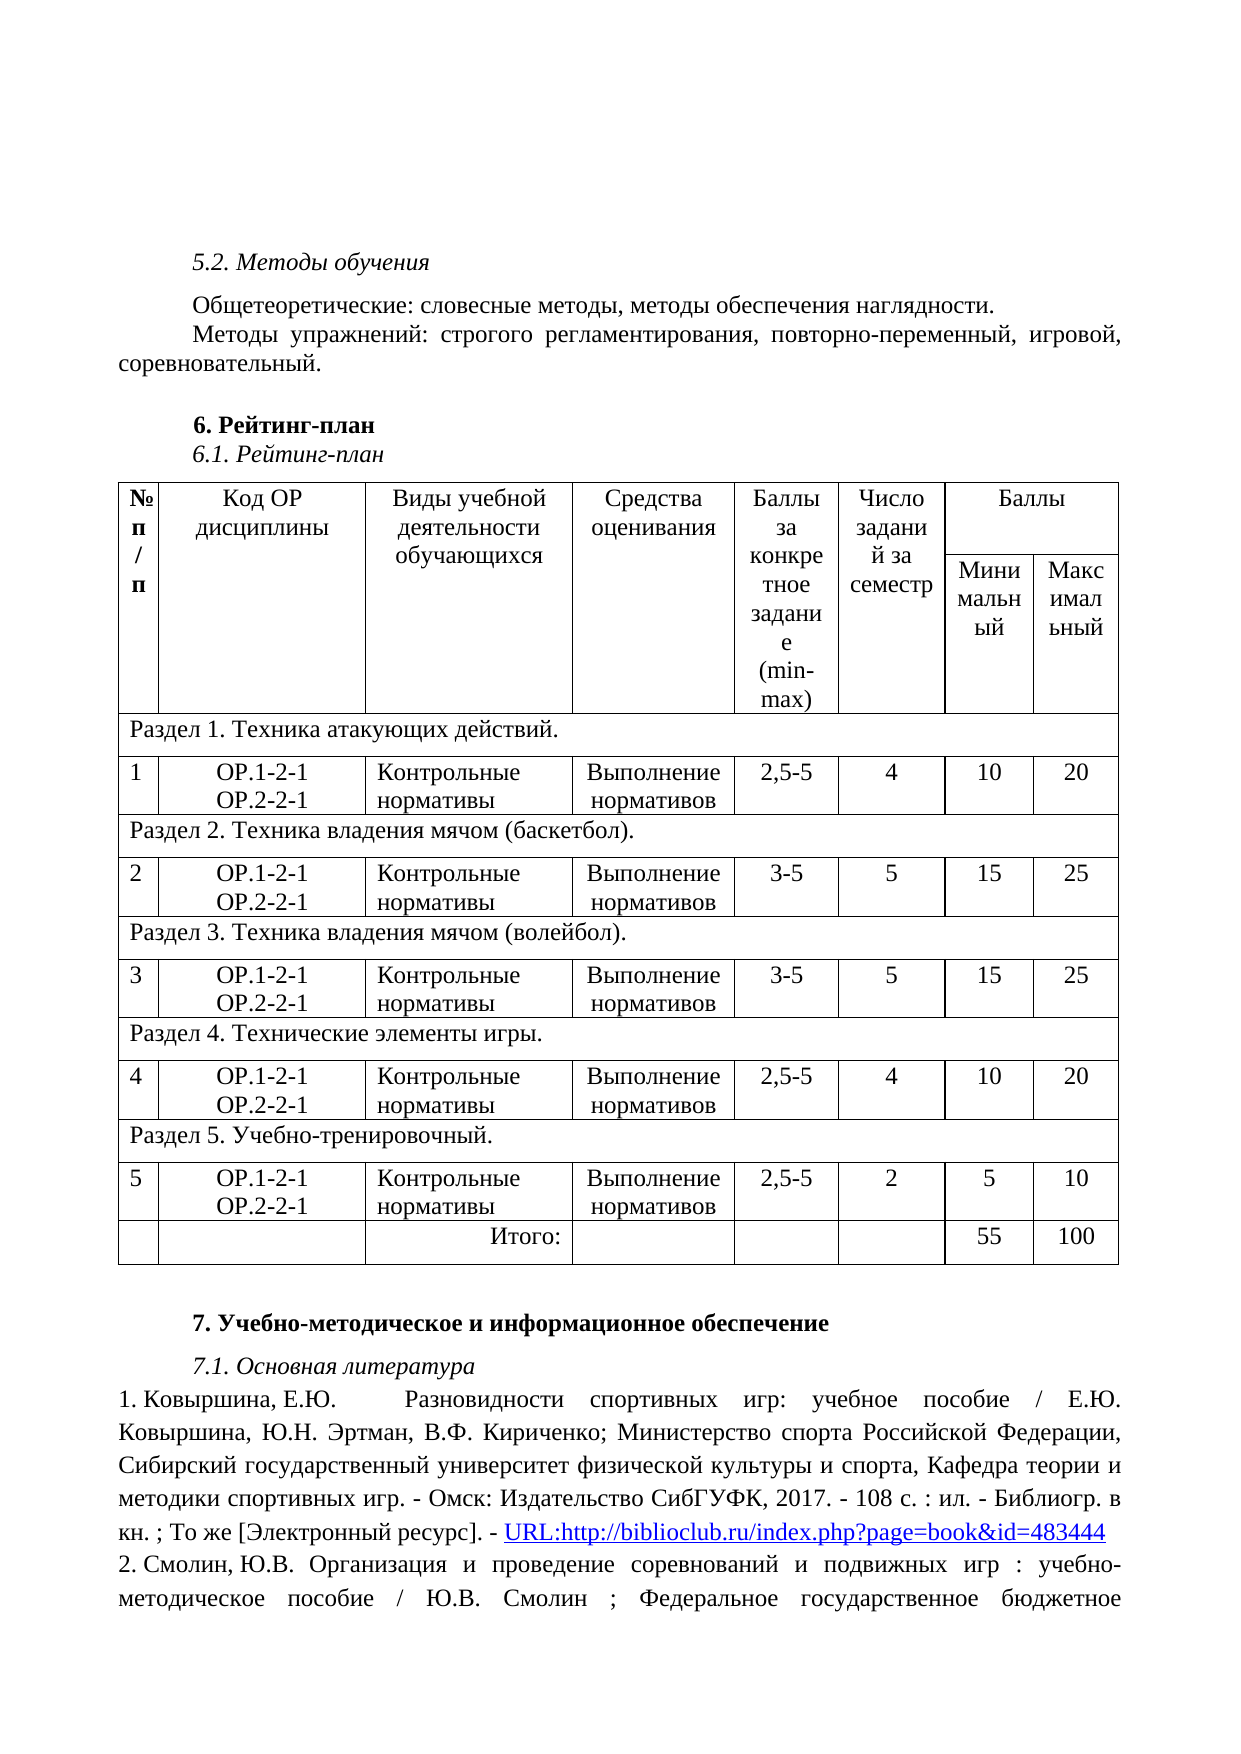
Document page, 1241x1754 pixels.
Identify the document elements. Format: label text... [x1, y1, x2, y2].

table_cell 4 [119, 1061, 158, 1119]
table_cell 25 [1034, 858, 1118, 916]
table_cell 2 [119, 858, 158, 916]
table_cell 5 [839, 858, 944, 916]
table_cell 4 [839, 757, 944, 814]
table_cell 3-5 [735, 960, 838, 1017]
table_cell 15 [946, 858, 1033, 916]
table_cell ОР.1-2-1 ОР.2-2-1 [159, 1061, 365, 1119]
table_cell 4 [839, 1061, 944, 1119]
table_cell Выполнение нормативов [573, 1061, 734, 1119]
table_cell Выполнение нормативов [573, 960, 734, 1017]
text 7.1. Основная литература [118, 1351, 1122, 1380]
table_header Число заданий за семестр [839, 483, 944, 713]
table_cell 10 [1034, 1163, 1118, 1220]
table_header Код ОР дисциплины [159, 483, 365, 713]
table_cell [839, 1221, 944, 1264]
table_cell 15 [946, 960, 1033, 1017]
table_cell 20 [1034, 757, 1118, 814]
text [118, 1549, 1122, 1611]
text 5.2. Методы обучения [118, 247, 1122, 276]
table_cell Раздел 3. Техника владения мячом (волейбол). [119, 917, 1118, 959]
text Общетеоретические: словесные методы, методы обеспечения наглядности. [118, 291, 1122, 319]
table_cell 20 [1034, 1061, 1118, 1119]
text 7. Учебно-методическое и информационное обеспечение [118, 1308, 1122, 1337]
text 6. Рейтинг-план [118, 410, 1122, 439]
table_cell Выполнение нормативов [573, 1163, 734, 1220]
table_cell 1 [119, 757, 158, 814]
table_cell Контрольные нормативы [366, 858, 572, 916]
table_header Средства оценивания [573, 483, 734, 713]
table_header Виды учебной деятельности обучающихся [366, 483, 572, 713]
table_cell 2,5-5 [735, 757, 838, 814]
table_cell 2 [839, 1163, 944, 1220]
table_cell Контрольные нормативы [366, 1061, 572, 1119]
table_cell Итого: [366, 1221, 572, 1264]
table_cell Минимальный [946, 555, 1033, 713]
table_cell [159, 1221, 365, 1264]
table_cell [119, 1221, 158, 1264]
table_cell [735, 1221, 838, 1264]
table_header № п/п [119, 483, 158, 713]
table_cell ОР.1-2-1 ОР.2-2-1 [159, 960, 365, 1017]
table_cell Выполнение нормативов [573, 858, 734, 916]
table_cell 5 [839, 960, 944, 1017]
text 6.1. Рейтинг-план [118, 439, 1122, 467]
table_cell 2,5-5 [735, 1061, 838, 1119]
text Методы упражнений: строгого регламентирования, повторно-переменный, игровой, соревновательный. [118, 319, 1122, 377]
table_cell Контрольные нормативы [366, 960, 572, 1017]
table_cell ОР.1-2-1 ОР.2-2-1 [159, 757, 365, 814]
table_cell Максимальный [1034, 555, 1118, 713]
table_cell 55 [946, 1221, 1033, 1264]
table_header Баллы за конкретное задание (min-max) [735, 483, 838, 713]
table_cell Раздел 1. Техника атакующих действий. [119, 714, 1118, 756]
table_cell Выполнение нормативов [573, 757, 734, 814]
text 1. Ковыршина, Е.Ю. Разновидности спортивных игр: учебное пособие / Е.Ю. Ковыршина, Ю.Н. Эртман, В.Ф. Кириченко; Министерство спорта Российской Федерации, Сибирский государственный университет физической культуры и спорта, Кафедра теории и методики спортивных игр. - Омск: Издательство СибГУФК, 2017. - 108 с. : ил. - Библиогр. в кн. ; То же [Электронный ресурс]. - URL:http://biblioclub.ru/index.php?page=book&id=483444 [118, 1384, 1122, 1545]
table_cell Раздел 2. Техника владения мячом (баскетбол). [119, 815, 1118, 857]
table_cell ОР.1-2-1 ОР.2-2-1 [159, 1163, 365, 1220]
table_cell Контрольные нормативы [366, 1163, 572, 1220]
table_cell Контрольные нормативы [366, 757, 572, 814]
table_cell Раздел 5. Учебно-тренировочный. [119, 1120, 1118, 1162]
table_cell 2,5-5 [735, 1163, 838, 1220]
table_cell 3-5 [735, 858, 838, 916]
table_cell 100 [1034, 1221, 1118, 1264]
table_cell ОР.1-2-1 ОР.2-2-1 [159, 858, 365, 916]
table_cell 3 [119, 960, 158, 1017]
table_cell 5 [119, 1163, 158, 1220]
table_cell Раздел 4. Технические элементы игры. [119, 1018, 1118, 1060]
table_header Баллы [946, 483, 1118, 554]
table_cell 25 [1034, 960, 1118, 1017]
table_cell [573, 1221, 734, 1264]
table_cell 10 [946, 1061, 1033, 1119]
table_cell 5 [946, 1163, 1033, 1220]
table_cell 10 [946, 757, 1033, 814]
